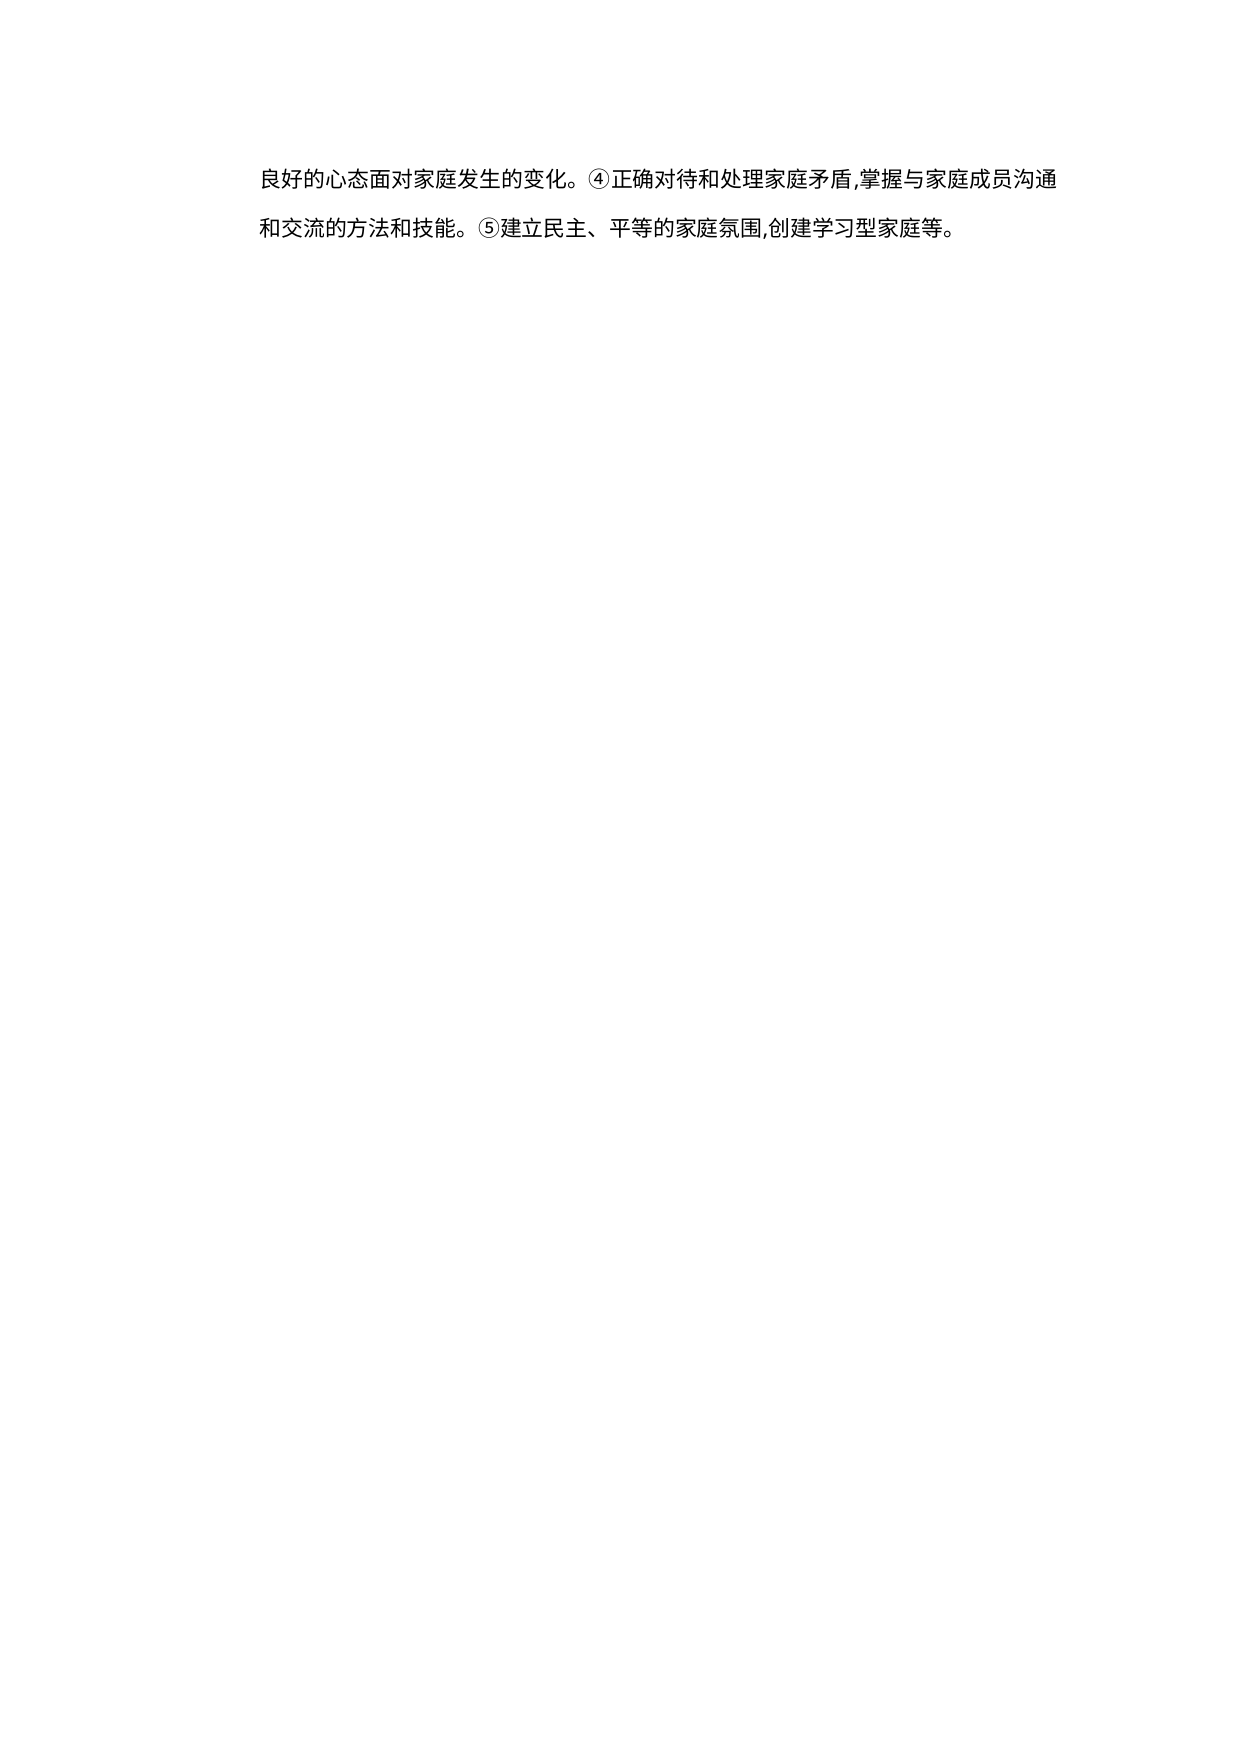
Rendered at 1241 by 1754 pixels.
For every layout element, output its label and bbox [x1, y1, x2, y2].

text [215, 162, 1058, 243]
